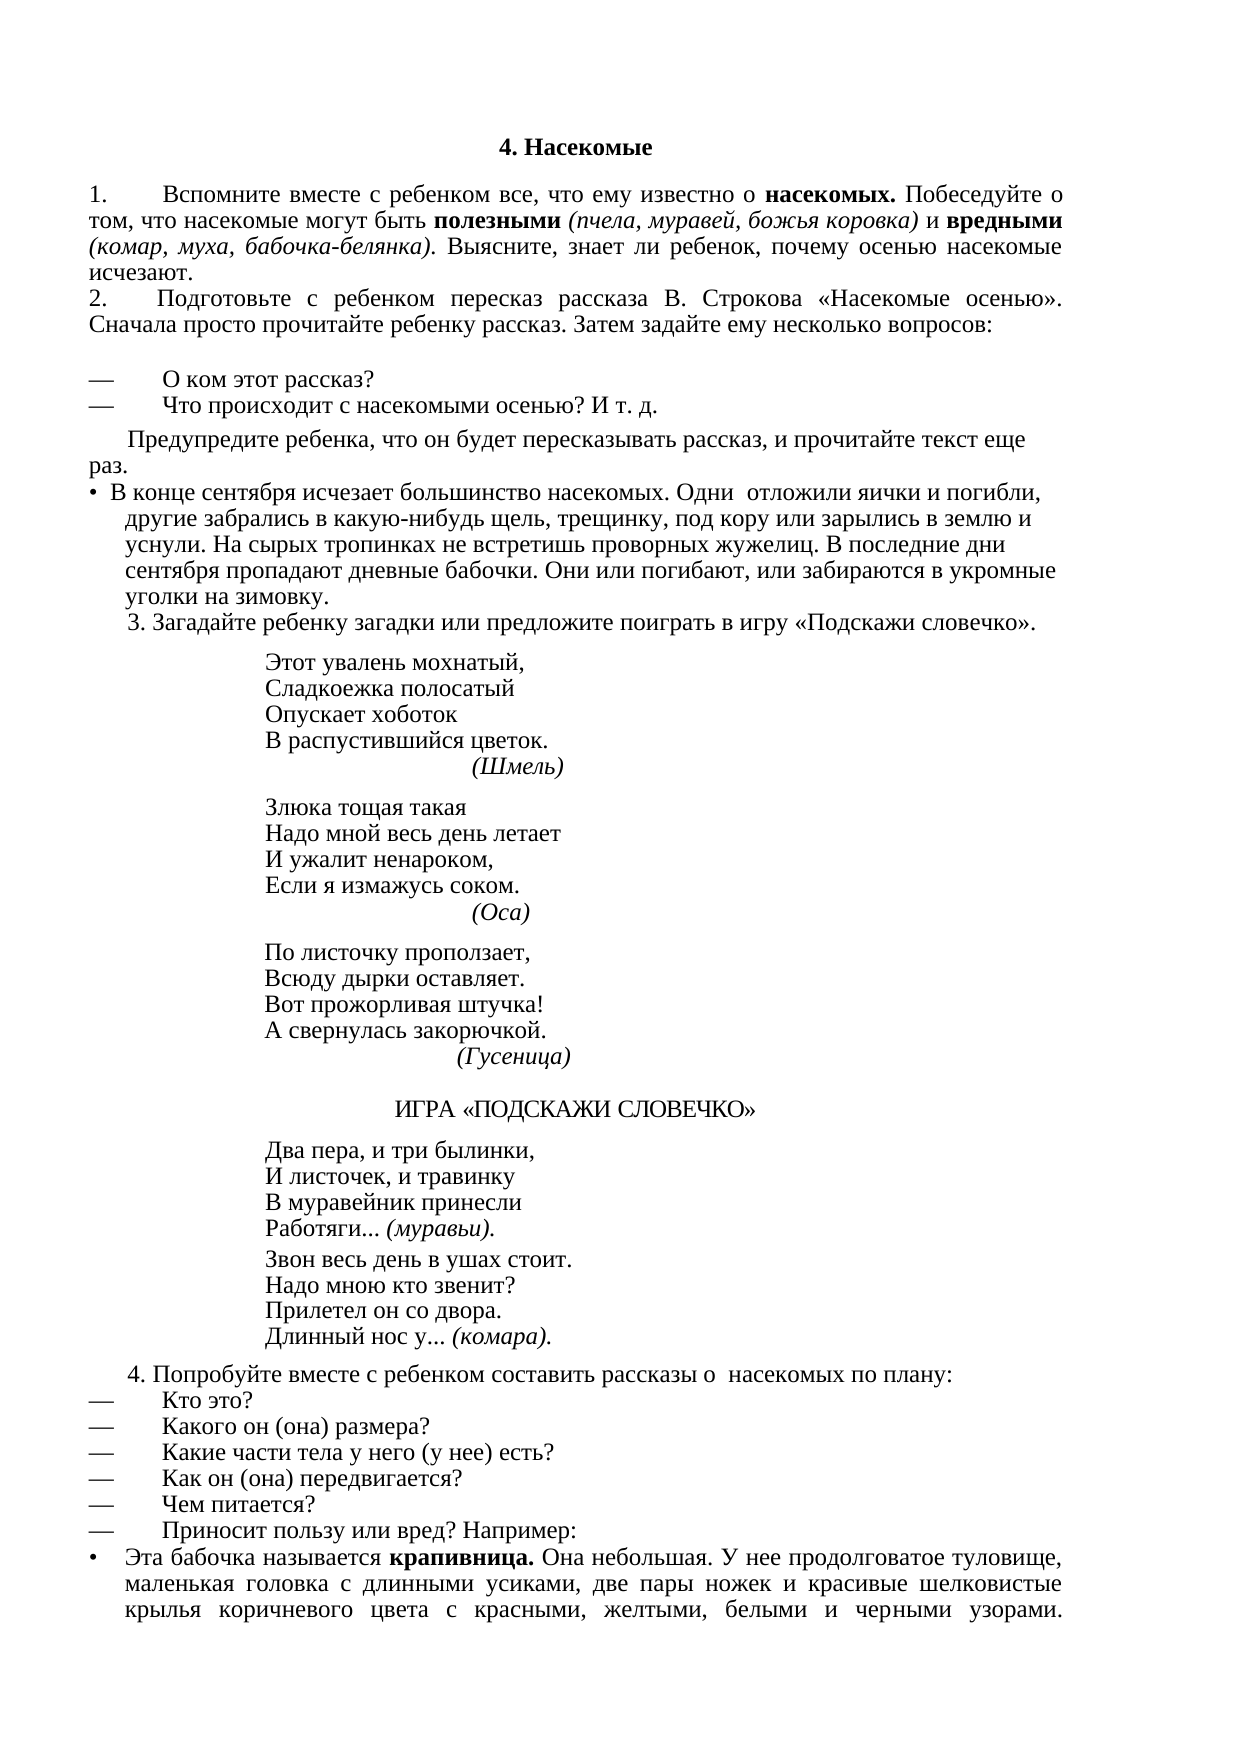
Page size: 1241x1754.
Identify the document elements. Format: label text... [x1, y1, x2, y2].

text По листочку проползает, Всюду дырки оставляет. Вот прожорливая штучка! А свернулась закорючкой. [264, 940, 863, 1044]
list Вспомните вместе с ребенком все, что ему известно о насекомых. Побеседуйте о том, что насекомые могут быть полезными (пчела, муравей, божья коровка) и вредными (комар, муха, бабочка-белянка). Выясните, знает ли ребенок, почему осенью насекомые исчезают. [88, 181, 1063, 286]
text (Шмель) [472, 754, 1063, 780]
text Предупредите ребенка, что он будет пересказывать рассказ, и прочитайте текст еще раз. [88, 427, 1063, 479]
list Подготовьте с ребенком пересказ рассказа В. Строкова «Насекомые осенью». Сначала просто прочитайте ребенку рассказ. Затем задайте ему несколько вопросов: [88, 286, 1063, 338]
text Злюка тощая такая Надо мной весь день летает И ужалит ненароком, Если я измажусь соком. [265, 795, 863, 899]
list Кто это? [88, 1388, 1063, 1414]
text 4. Насекомые [88, 132, 1063, 161]
text Звон весь день в ушах стоит. Надо мною кто звенит? Прилетел он со двора. Длинный нос у... (комара). [265, 1247, 871, 1349]
list Приносит пользу или вред? Например: [88, 1518, 775, 1544]
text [88, 1544, 1063, 1622]
text Этот увалень мохнатый, Сладкоежка полосатый Опускает хоботок В распустившийся цветок. [265, 650, 863, 754]
text 3. Загадайте ребенку загадки или предложите поиграть в игру «Подскажи словечко». [88, 609, 1063, 635]
list О ком этот рассказ? [88, 366, 1063, 392]
list Что происходит с насекомыми осенью? И т. д. [88, 392, 1063, 418]
list Чем питается? [88, 1492, 1063, 1518]
text 4. Попробуйте вместе с ребенком составить рассказы о насекомых по плану: [88, 1361, 1063, 1388]
text • В конце сентября исчезает большинство насекомых. Одни отложили яички и погибли, другие забрались в какую-нибудь щель, трещинку, под кору или зарылись в землю и уснули. На сырых тропинках не встретишь проворных жужелиц. В последние дни сентября пропадают дневные бабочки. Они или погибают, или забираются в укромные уголки на зимовку. [88, 479, 1063, 609]
text ИГРА «ПОДСКАЖИ СЛОВЕЧКО» [88, 1094, 1063, 1123]
list Какого он (она) размера? [88, 1414, 1063, 1440]
list Как он (она) передвигается? [88, 1466, 1063, 1492]
text (Оса) [472, 899, 1063, 925]
text (Гусеница) [457, 1044, 1063, 1070]
list Какие части тела у него (у нее) есть? [88, 1440, 1063, 1466]
text Два пера, и три былинки, И листочек, и травинку В муравейник принесли Работяги... (муравьи). [265, 1138, 863, 1242]
